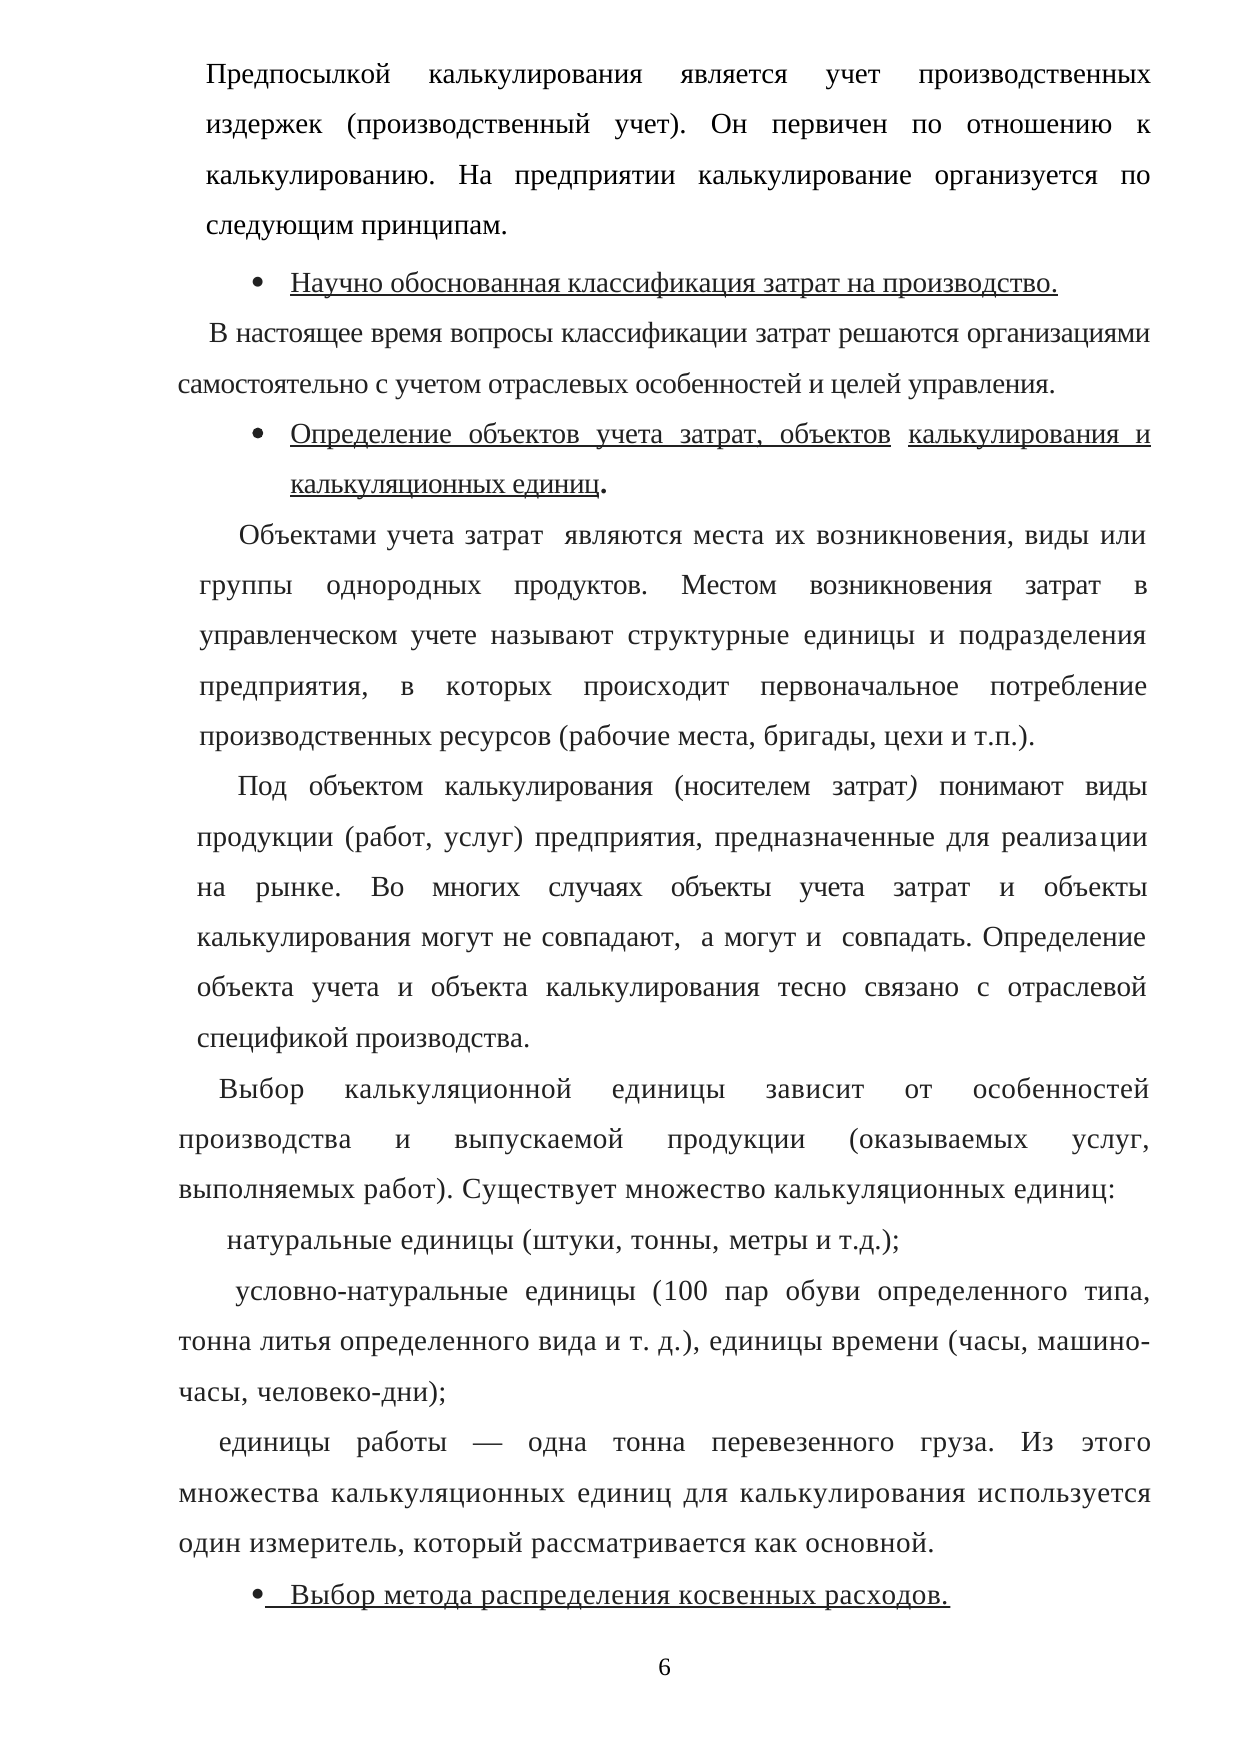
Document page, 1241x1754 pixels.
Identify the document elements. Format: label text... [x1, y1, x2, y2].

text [206, 56, 1152, 241]
text натуральные единицы (штуки, тонны, метры и т.д.); [178, 1222, 1151, 1256]
list Научно обоснованная классификация затрат на производство. [253, 265, 1152, 299]
text единицы работы — одна тонна перевезенного груза. Из этого множества калькуляционных единиц для калькулирования используется один измеритель, который рассматривается как основной. [178, 1424, 1151, 1559]
text условно-натуральные единицы (100 пар обуви определенного типа, тонна литья определенного вида и т. д.), единицы времени (часы, машино-часы, человеко-дни); [178, 1273, 1151, 1407]
text В настоящее время вопросы классификации затрат решаются организациями самостоятельно с учетом отраслевых особенностей и целей управления. [177, 315, 1151, 399]
list Определение объектов учета затрат, объектов калькулирования и калькуляционных единиц. [253, 416, 1151, 500]
text Выбор калькуляционной единицы зависит от особенностей производства и выпускаемой продукции (оказываемых услуг, выполняемых работ). Существует множество калькуляционных единиц: [178, 1071, 1151, 1205]
text Под объектом калькулирования (носителем затрат) понимают виды продукции (работ, услуг) предприятия, предназначенные для реализации на рынке. Во многих случаях объекты учета затрат и объекты калькулирования могут не совпадают, а могут и совпадать. Определение объекта учета и объекта калькулирования тесно связано с отраслевой спецификой производства. [197, 768, 1148, 1053]
list Выбор метода распределения косвенных расходов. [253, 1577, 1152, 1611]
text Объектами учета затрат являются места их возникновения, виды или группы однородных продуктов. Местом возникновения затрат в управленческом учете называют структурные единицы и подразделения предприятия, в которых происходит первоначальное потребление производственных ресурсов (рабочие места, бригады, цехи и т.п.). [199, 517, 1148, 752]
